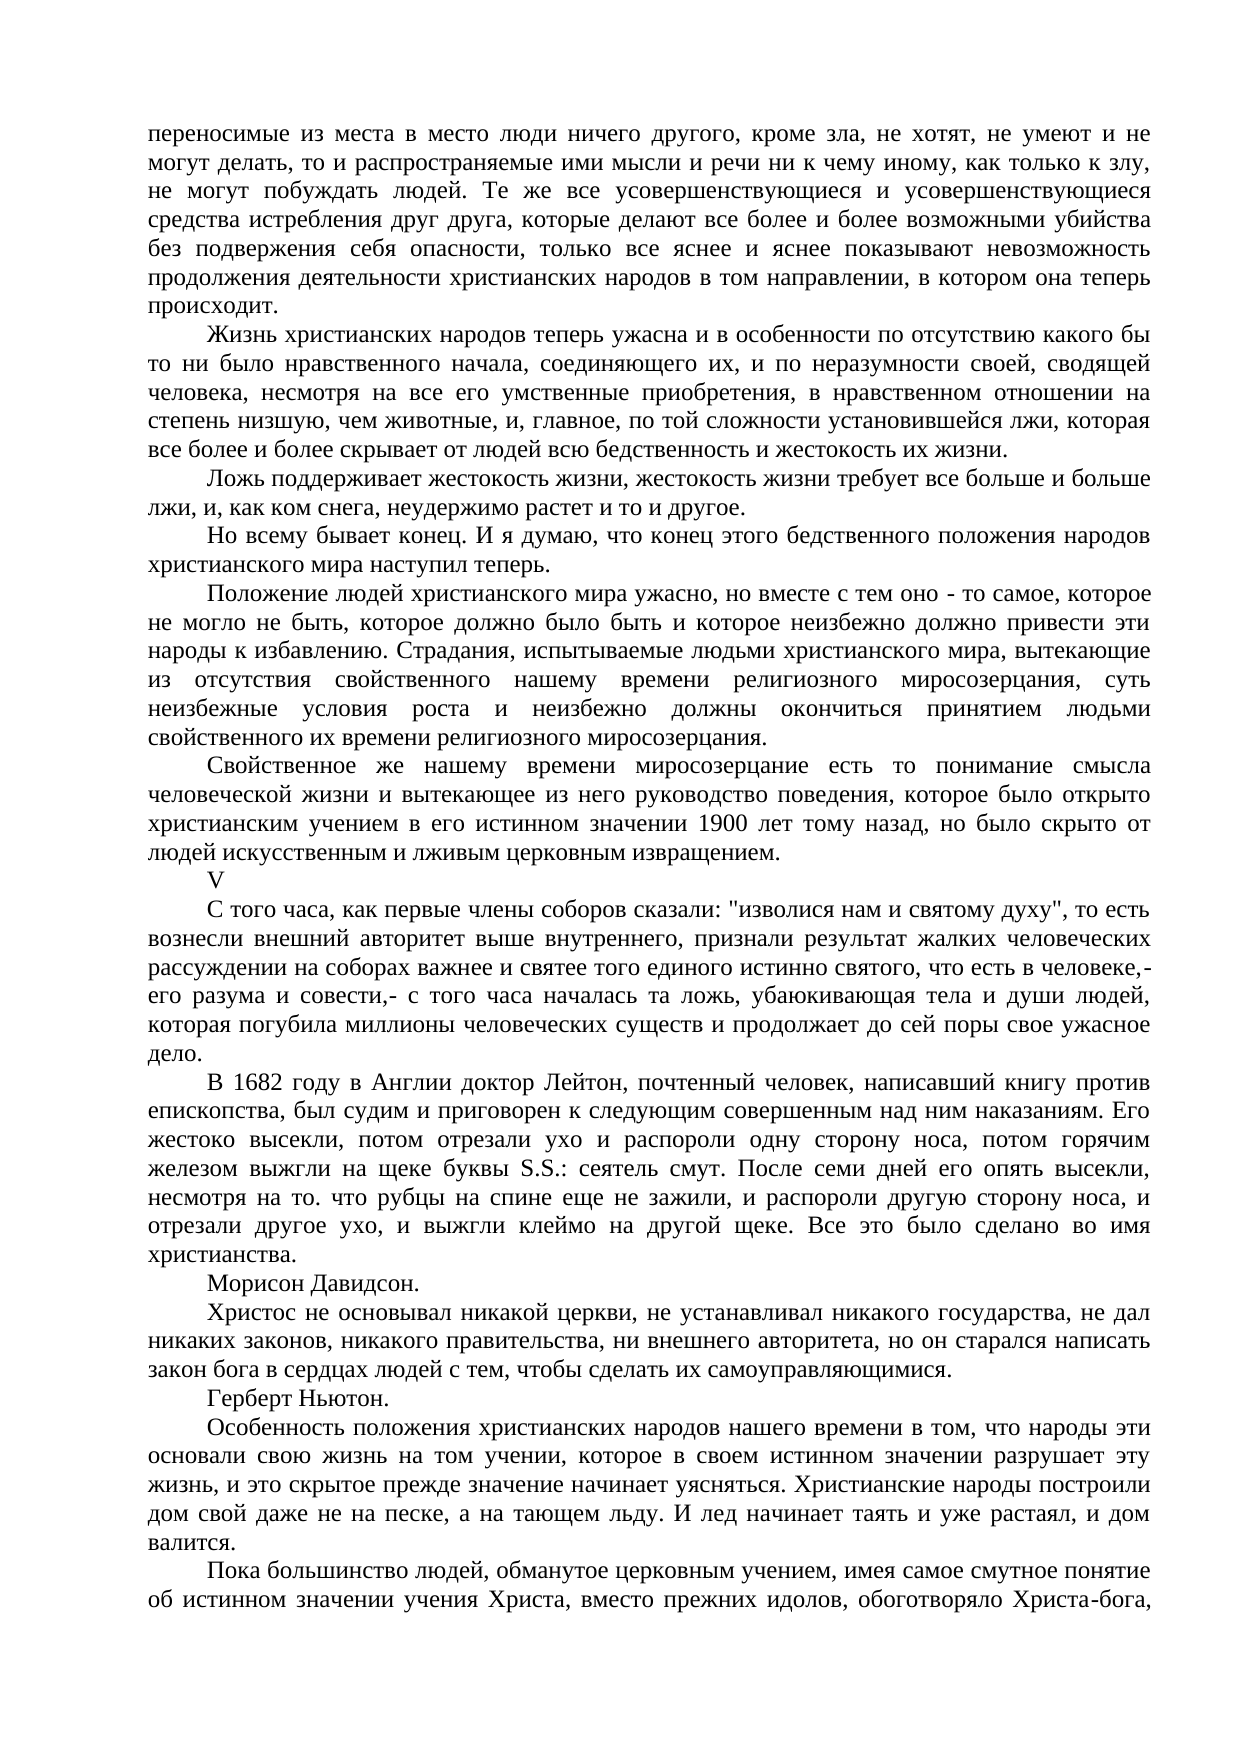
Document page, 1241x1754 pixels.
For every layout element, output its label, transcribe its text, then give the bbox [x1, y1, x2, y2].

text Герберт Ньютон. [148, 1383, 1152, 1412]
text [148, 118, 1152, 319]
text Особенность положения христианских народов нашего времени в том, что народы эти основали свою жизнь на том учении, которое в своем истинном значении разрушает эту жизнь, и это скрытое прежде значение начинает уясняться. Христианские народы построили дом свой даже не на песке, а на тающем льду. И лед начинает таять и уже растаял, и дом валится. [148, 1412, 1152, 1556]
text Ложь поддерживает жестокость жизни, жестокость жизни требует все больше и больше лжи, и, как ком снега, неудержимо растет и то и другое. [148, 463, 1152, 521]
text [148, 1556, 1152, 1613]
text Свойственное же нашему времени миросозерцание есть то понимание смысла человеческой жизни и вытекающее из него руководство поведения, которое было открыто христианским учением в его истинном значении 1900 лет тому назад, но было скрыто от людей искусственным и лживым церковным извращением. [148, 751, 1152, 866]
text Но всему бывает конец. И я думаю, что конец этого бедственного положения народов христианского мира наступил теперь. [148, 521, 1152, 578]
text Жизнь христианских народов теперь ужасна и в особенности по отсутствию какого бы то ни было нравственного начала, соединяющего их, и по неразумности своей, сводящей человека, несмотря на все его умственные приобретения, в нравственном отношении на степень низшую, чем животные, и, главное, по той сложности установившейся лжи, которая все более и более скрывает от людей всю бедственность и жестокость их жизни. [148, 319, 1152, 463]
text Христос не основывал никакой церкви, не устанавливал никакого государства, не дал никаких законов, никакого правительства, ни внешнего авторитета, но он старался написать закон бога в сердцах людей с тем, чтобы сделать их самоуправляющимися. [148, 1297, 1152, 1383]
text С того часа, как первые члены соборов сказали: "изволися нам и святому духу", то есть вознесли внешний авторитет выше внутреннего, признали результат жалких человеческих рассуждении на соборах важнее и святее того единого истинно святого, что есть в человеке,- его разума и совести,- с того часа началась та ложь, убаюкивающая тела и души людей, которая погубила миллионы человеческих существ и продолжает до сей поры свое ужасное дело. [148, 894, 1152, 1067]
text V [148, 866, 1152, 894]
text Морисон Давидсон. [148, 1268, 1152, 1297]
text Положение людей христианского мира ужасно, но вместе с тем оно - то самое, которое не могло не быть, которое должно было быть и которое неизбежно должно привести эти народы к избавлению. Страдания, испытываемые людьми христианского мира, вытекающие из отсутствия свойственного нашему времени религиозного миросозерцания, суть неизбежные условия роста и неизбежно должны окончиться принятием людьми свойственного их времени религиозного миросозерцания. [148, 578, 1152, 751]
text В 1682 году в Англии доктор Лейтон, почтенный человек, написавший книгу против епископства, был судим и приговорен к следующим совершенным над ним наказаниям. Его жестоко высекли, потом отрезали ухо и распороли одну сторону носа, потом горячим железом выжгли на щеке буквы S.S.: сеятель смут. После семи дней его опять высекли, несмотря на то. что рубцы на спине еще не зажили, и распороли другую сторону носа, и отрезали другое ухо, и выжгли клеймо на другой щеке. Все это было сделано во имя христианства. [148, 1067, 1152, 1268]
